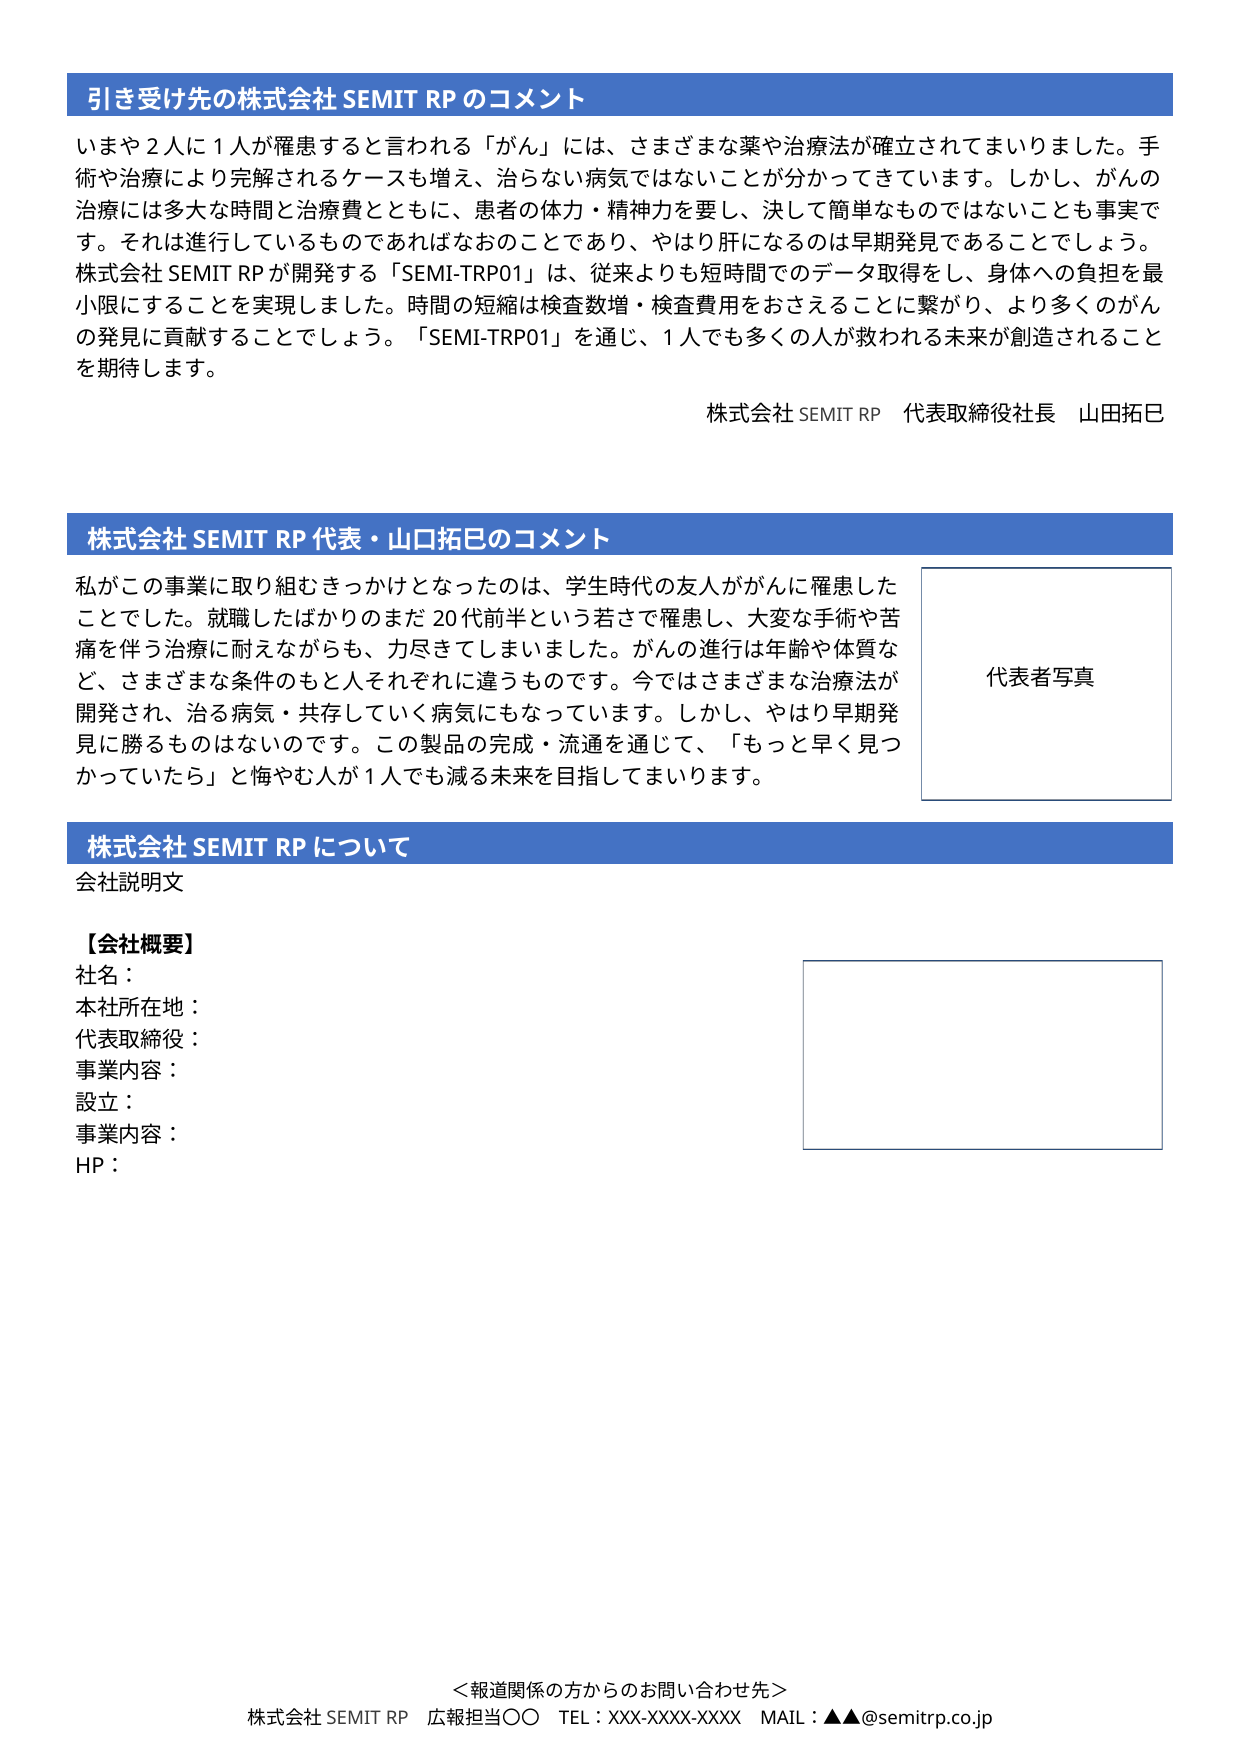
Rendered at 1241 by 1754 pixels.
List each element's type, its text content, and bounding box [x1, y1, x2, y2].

text 株式会社SEMIT RP 代表取締役社長 山田拓巳 [75, 396, 1165, 427]
text 代表取締役： [75, 1022, 802, 1053]
picture [802, 960, 1163, 1150]
text 引き受け先の株式会社SEMIT RPのコメント [67, 73, 1173, 116]
text 事業内容： [75, 1053, 802, 1085]
text 事業内容： [75, 1117, 802, 1148]
picture [921, 567, 1172, 801]
text 株式会社SEMIT RPについて [67, 822, 1173, 864]
text 設立： [75, 1085, 802, 1117]
text 私がこの事業に取り組むきっかけとなったのは、学生時代の友人ががんに罹患したことでした。就職したばかりのまだ20代前半という若さで罹患し、大変な手術や苦痛を伴う治療に耐えながらも、力尽きてしまいました。がんの進行は年齢や体質など、さまざまな条件のもと人それぞれに違うものです。今ではさまざまな治療法が開発され、治る病気・共存していく病気にもなっています。しかし、やはり早期発見に勝るものはないのです。この製品の完成・流通を通じて、「もっと早く見つかっていたら」と悔やむ人が1人でも減る未来を目指してまいります。 [75, 569, 921, 791]
text 本社所在地： [75, 990, 802, 1022]
text いまや2人に1人が罹患すると言われる「がん」には、さまざまな薬や治療法が確立されてまいりました。手術や治療により完解されるケースも増え、治らない病気ではないことが分かってきています。しかし、がんの治療には多大な時間と治療費とともに、患者の体力・精神力を要し、決して簡単なものではないことも事実です。それは進行しているものであればなおのことであり、やはり肝になるのは早期発見であることでしょう。株式会社SEMIT RPが開発する「SEMI-TRP01」は、従来よりも短時間でのデータ取得をし、身体への負担を最小限にすることを実現しました。時間の短縮は検査数増・検査費用をおさえることに繋がり、より多くのがんの発見に貢献することでしょう。「SEMI-TRP01」を通じ、1人でも多くの人が救われる未来が創造されることを期待します。 [75, 129, 1165, 383]
text 社名： [75, 958, 1165, 990]
text 【会社概要】 [75, 927, 1165, 958]
text 株式会社SEMIT RP代表・山口拓巳のコメント [67, 513, 1173, 555]
text HP： [75, 1148, 1165, 1180]
text 会社説明文 [75, 865, 1165, 897]
